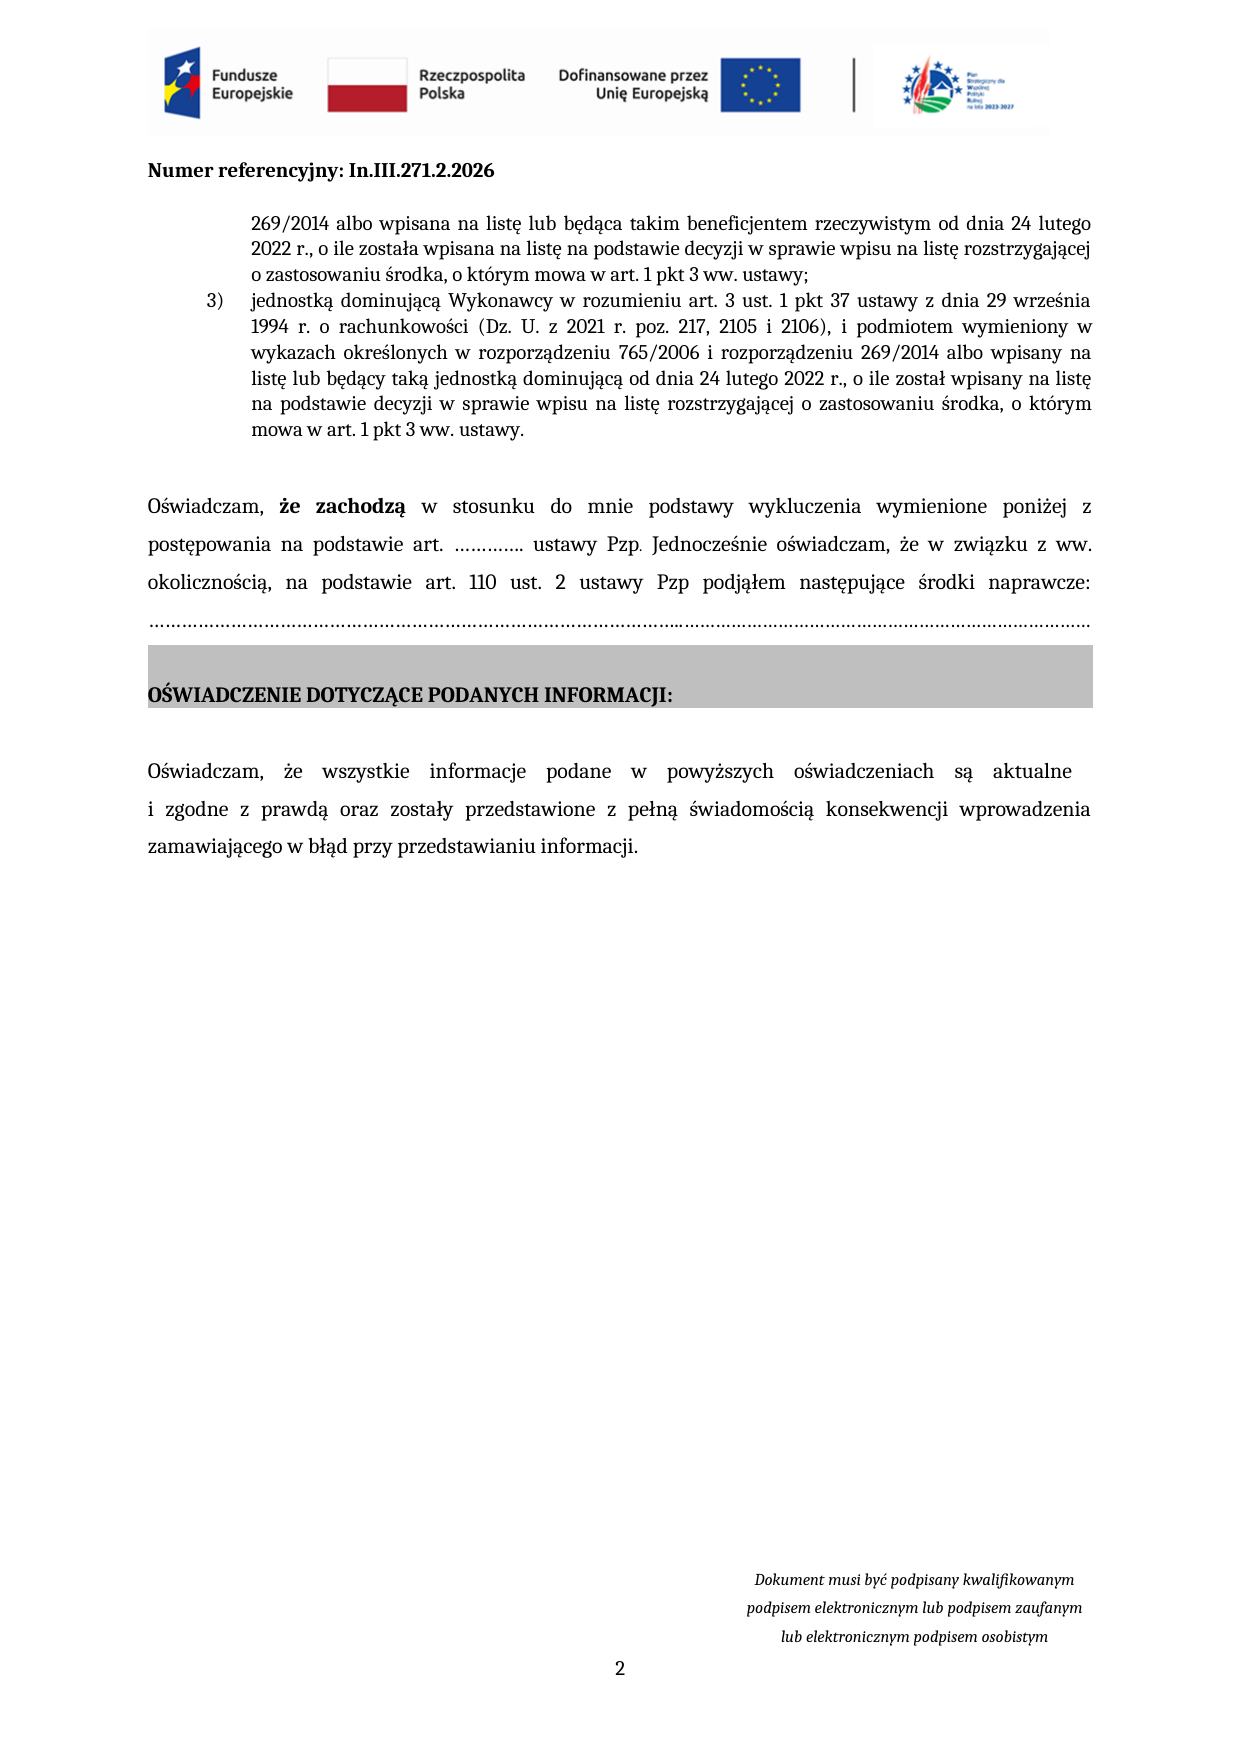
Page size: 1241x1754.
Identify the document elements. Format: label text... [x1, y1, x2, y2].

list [207, 211, 1093, 287]
list 3) jednostką dominującą Wykonawcy w rozumieniu art. 3 ust. 1 pkt 37 ustawy z dnia 29 września 1994 r. o rachunkowości (Dz. U. z 2021 r. poz. 217, 2105 i 2106), i podmiotem wymieniony w wykazach określonych w rozporządzeniu 765/2006 i rozporządzeniu 269/2014 albo wpisany na listę lub będący taką jednostką dominującą od dnia 24 lutego 2022 r., o ile został wpisany na listę na podstawie decyzji w sprawie wpisu na listę rozstrzygającej o zastosowaniu środka, o którym mowa w art. 1 pkt 3 ww. ustawy. [207, 289, 1093, 442]
text OŚWIADCZENIE DOTYCZĄCE PODANYCH INFORMACJI: [148, 683, 1093, 708]
text Oświadczam, że wszystkie informacje podane w powyższych oświadczeniach są aktualne i zgodne z prawdą oraz zostały przedstawione z pełną świadomością konsekwencji wprowadzenia zamawiającego w błąd przy przedstawianiu informacji. [148, 759, 1093, 859]
text Oświadczam, że zachodzą w stosunku do mnie podstawy wykluczenia wymienione poniżej z postępowania na podstawie art. …………. ustawy Pzp. Jednocześnie oświadczam, że w związku z ww. okolicznością, na podstawie art. 110 ust. 2 ustawy Pzp podjąłem następujące środki naprawcze: ……………………………………………………………………………………..…………………………………………………………………… [148, 494, 1093, 633]
picture [147, 29, 1051, 136]
